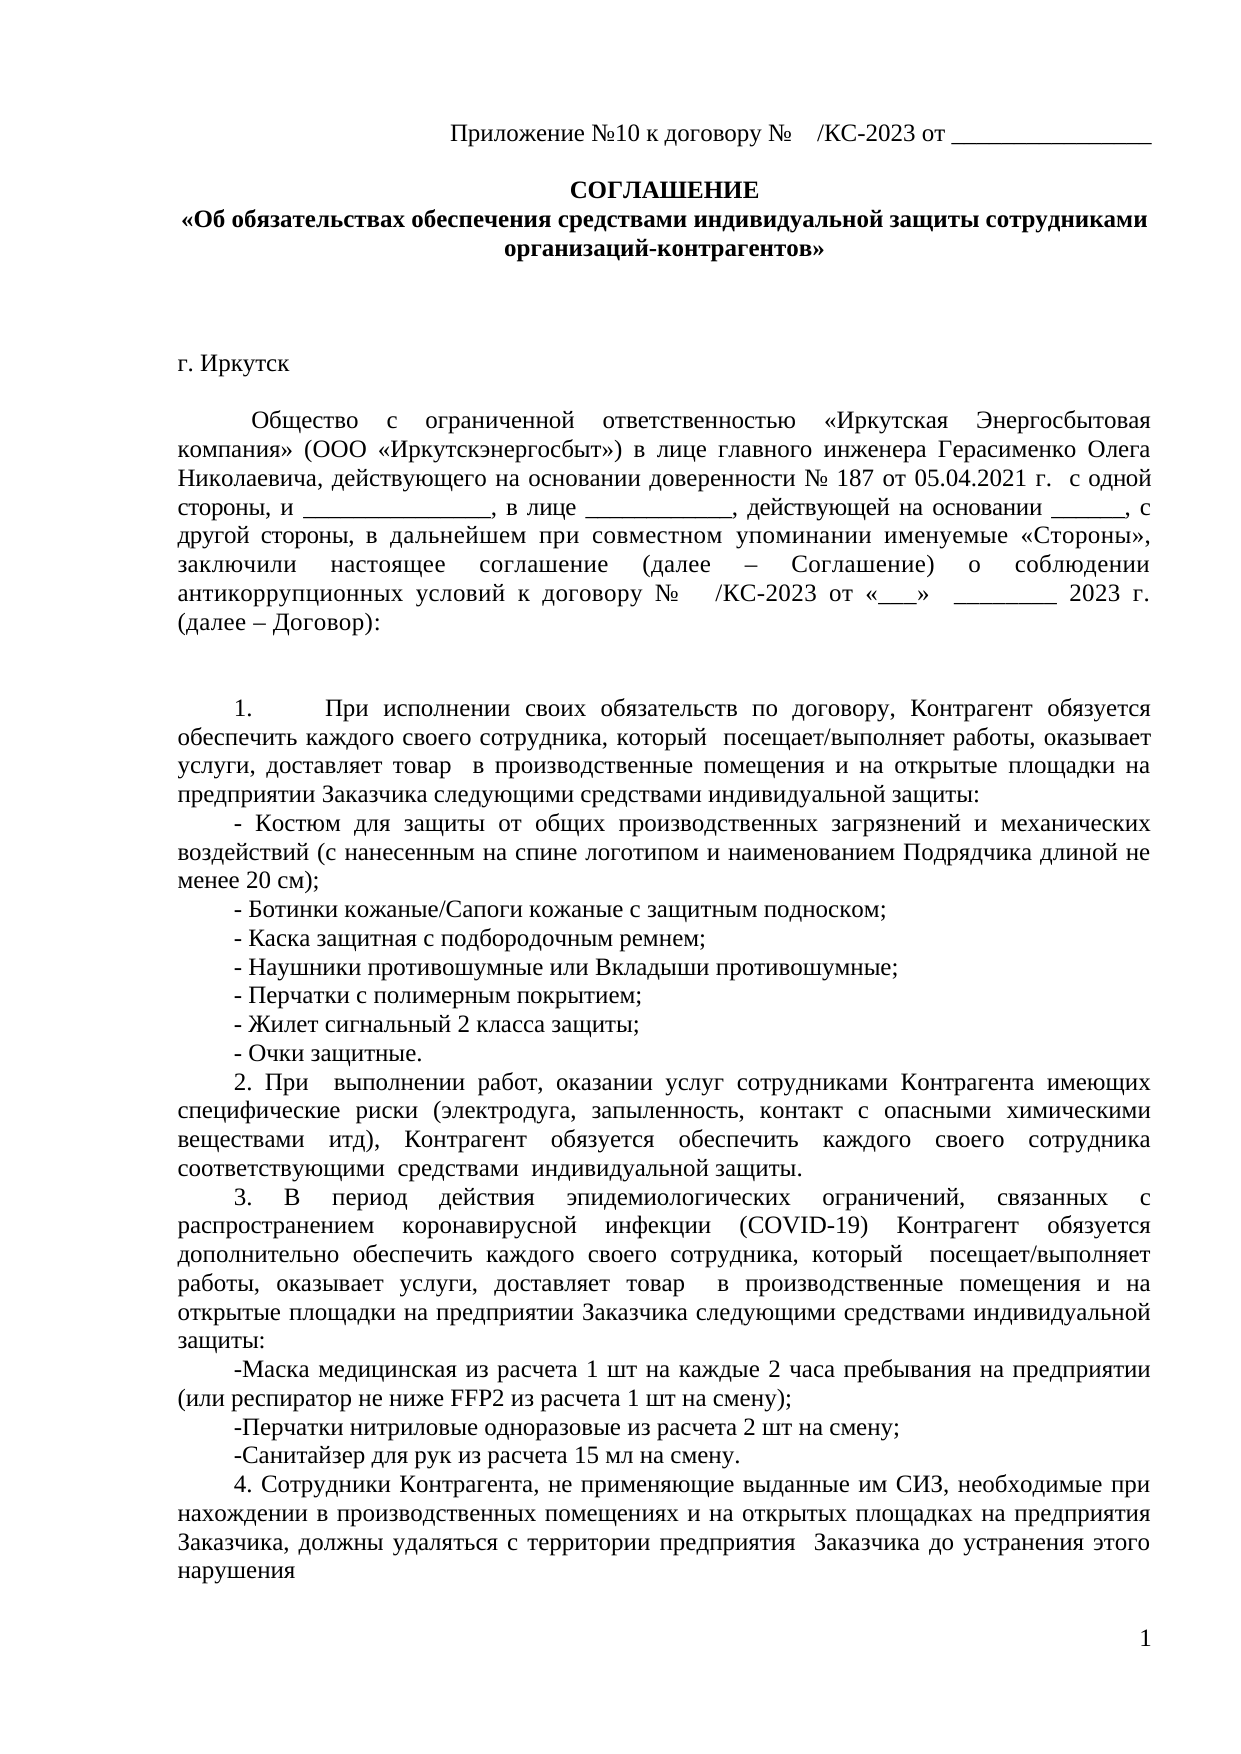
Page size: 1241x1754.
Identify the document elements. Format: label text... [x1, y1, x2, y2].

text СОГЛАШЕНИЕ [177, 176, 1152, 204]
text г. Иркутск [177, 348, 1152, 377]
text - Костюм для защиты от общих производственных загрязнений и механических воздействий (с нанесенным на спине логотипом и наименованием Подрядчика длиной не менее 20 см); [177, 808, 1152, 894]
text - Наушники противошумные или Вкладыши противошумные; [177, 952, 1152, 981]
text - Каска защитная с подбородочным ремнем; [177, 923, 1152, 952]
text - Очки защитные. [177, 1038, 1152, 1067]
text -Маска медицинская из расчета 1 шт на каждые 2 часа пребывания на предприятии (или респиратор не ниже FFP2 из расчета 1 шт на смену); [177, 1354, 1152, 1412]
text «Об обязательствах обеспечения средствами индивидуальной защиты сотрудниками организаций-контрагентов» [177, 204, 1152, 262]
text Общество с ограниченной ответственностью «Иркутская Энергосбытовая компания» (ООО «Иркутскэнергосбыт») в лице главного инженера Герасименко Олега Николаевича, действующего на основании доверенности № 187 от 05.04.2021 г. с одной стороны, и _______________, в лице ____________, действующей на основании ______, с другой стороны, в дальнейшем при совместном упоминании именуемые «Стороны», заключили настоящее соглашение (далее – Соглашение) о соблюдении антикоррупционных условий к договору № /КС-2023 от «___» ________ 2023 г. (далее – Договор): [177, 406, 1152, 636]
text -Перчатки нитриловые одноразовые из расчета 2 шт на смену; [177, 1412, 1152, 1441]
text - Ботинки кожаные/Сапоги кожаные с защитным подноском; [177, 894, 1152, 923]
text 1. При исполнении своих обязательств по договору, Контрагент обязуется обеспечить каждого своего сотрудника, который посещает/выполняет работы, оказывает услуги, доставляет товар в производственные помещения и на открытые площадки на предприятии Заказчика следующими средствами индивидуальной защиты: [177, 693, 1152, 808]
text - Жилет сигнальный 2 класса защиты; [177, 1009, 1152, 1038]
text 3. В период действия эпидемиологических ограничений, связанных с распространением коронавирусной инфекции (COVID-19) Контрагент обязуется дополнительно обеспечить каждого своего сотрудника, который посещает/выполняет работы, оказывает услуги, доставляет товар в производственные помещения и на открытые площадки на предприятии Заказчика следующими средствами индивидуальной защиты: [177, 1182, 1152, 1354]
text 4. Сотрудники Контрагента, не применяющие выданные им СИЗ, необходимые при нахождении в производственных помещениях и на открытых площадках на предприятия Заказчика, должны удаляться с территории предприятия Заказчика до устранения этого нарушения [177, 1469, 1152, 1584]
text 2. При выполнении работ, оказании услуг сотрудниками Контрагента имеющих специфические риски (электродуга, запыленность, контакт с опасными химическими веществами итд), Контрагент обязуется обеспечить каждого своего сотрудника соответствующими средствами индивидуальной защиты. [177, 1067, 1152, 1182]
text -Санитайзер для рук из расчета 15 мл на смену. [177, 1441, 1152, 1469]
text Приложение №10 к договору № /КС-2023 от ________________ [177, 118, 1152, 147]
text - Перчатки с полимерным покрытием; [177, 981, 1152, 1009]
